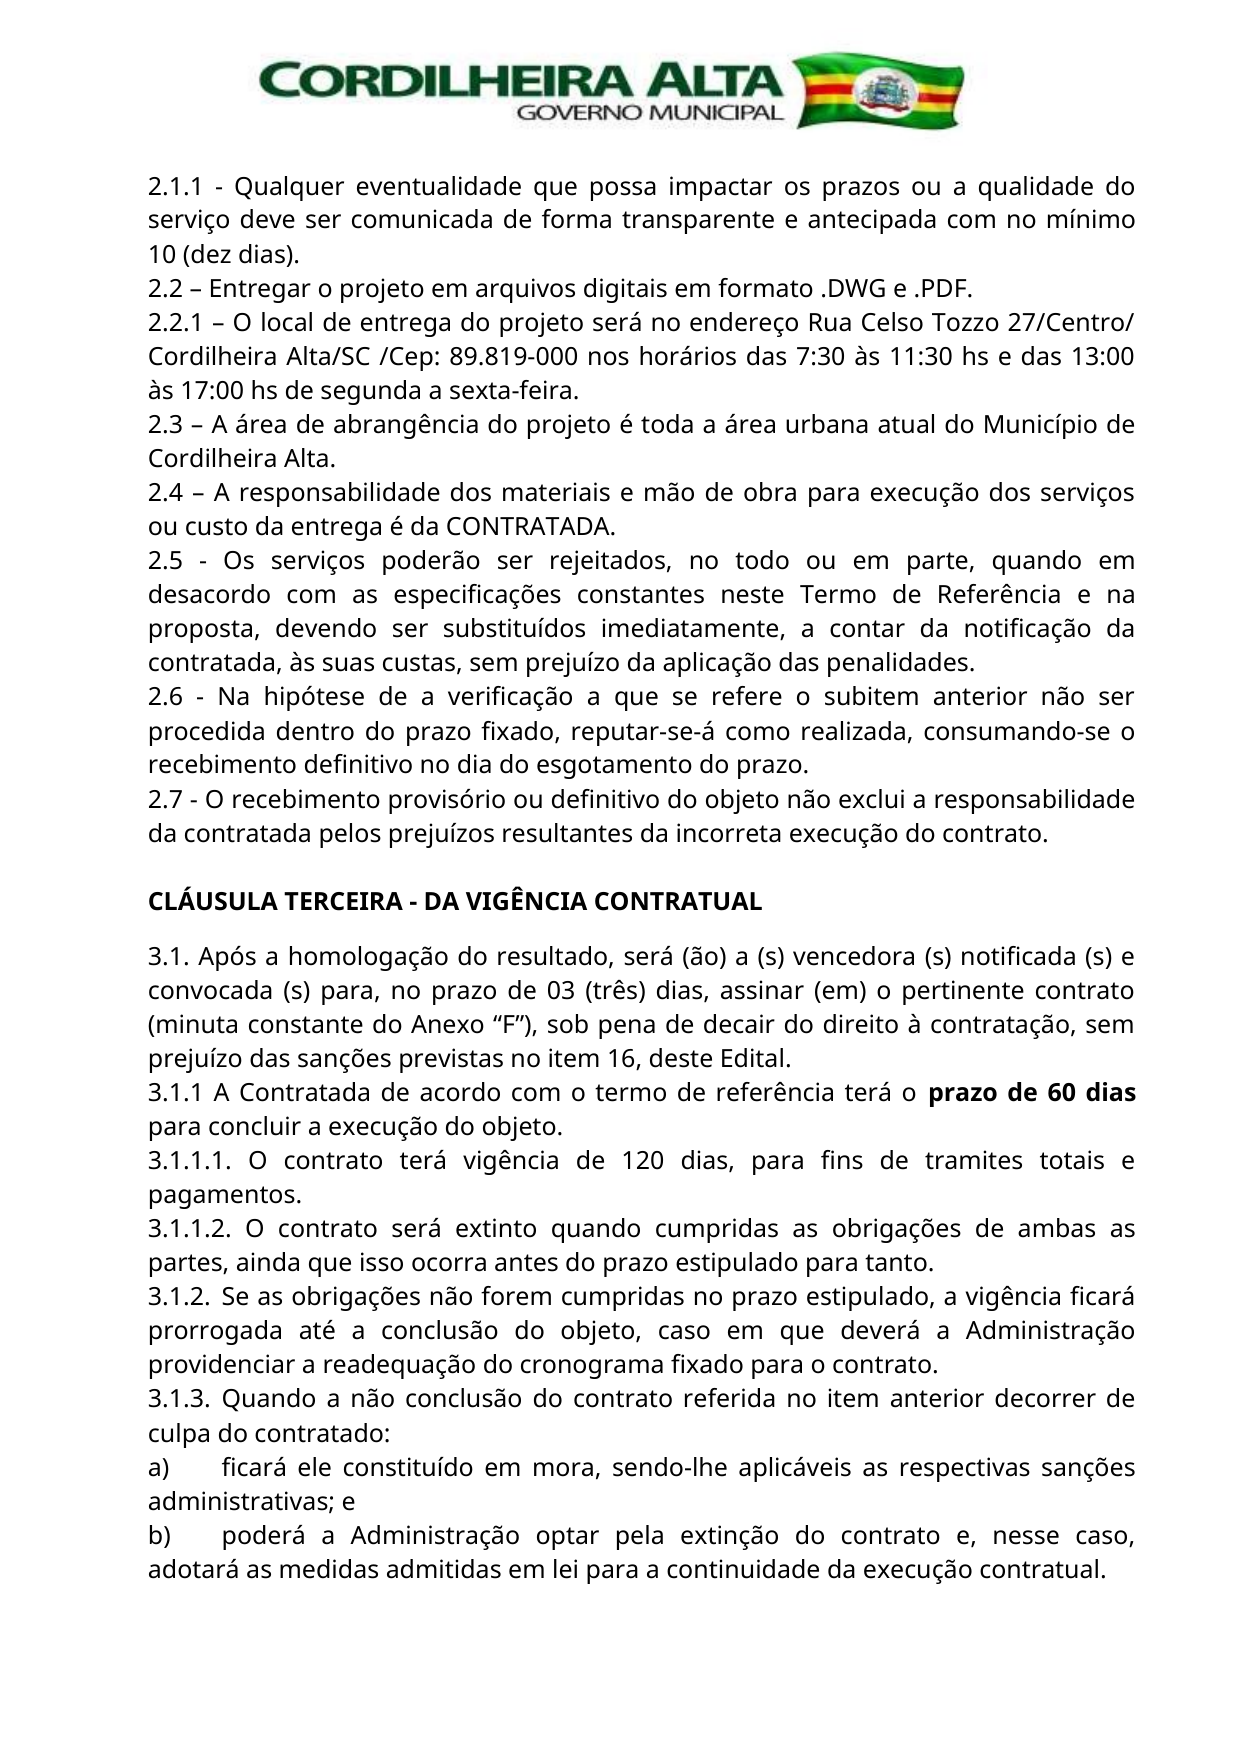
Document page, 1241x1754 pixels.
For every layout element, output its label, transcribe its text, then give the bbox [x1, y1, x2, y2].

text 3.1. Após a homologação do resultado, será (ão) a (s) vencedora (s) notificada (s) e convocada (s) para, no prazo de 03 (três) dias, assinar (em) o pertinente contrato (minuta constante do Anexo “F”), sob pena de decair do direito à contratação, sem prejuízo das sanções previstas no item 16, deste Edital. [148, 938, 1137, 1074]
text 2.2 – Entregar o projeto em arquivos digitais em formato .DWG e .PDF. [148, 270, 1137, 304]
text 2.1.1 - Qualquer eventualidade que possa impactar os prazos ou a qualidade do serviço deve ser comunicada de forma transparente e antecipada com no mínimo 10 (dez dias). [148, 168, 1137, 270]
text b) poderá a Administração optar pela extinção do contrato e, nesse caso, adotará as medidas admitidas em lei para a continuidade da execução contratual. [148, 1517, 1137, 1586]
text 2.7 - O recebimento provisório ou definitivo do objeto não exclui a responsabilidade da contratada pelos prejuízos resultantes da incorreta execução do contrato. [148, 781, 1137, 849]
text 2.5 - Os serviços poderão ser rejeitados, no todo ou em parte, quando em desacordo com as especificações constantes neste Termo de Referência e na proposta, devendo ser substituídos imediatamente, a contar da notificação da contratada, às suas custas, sem prejuízo da aplicação das penalidades. [148, 543, 1137, 679]
text 2.4 – A responsabilidade dos materiais e mão de obra para execução dos serviços ou custo da entrega é da CONTRATADA. [148, 475, 1137, 543]
text 3.1.2. Se as obrigações não forem cumpridas no prazo estipulado, a vigência ficará prorrogada até a conclusão do objeto, caso em que deverá a Administração providenciar a readequação do cronograma fixado para o contrato. [148, 1279, 1137, 1381]
text 3.1.3. Quando a não conclusão do contrato referida no item anterior decorrer de culpa do contratado: [148, 1381, 1137, 1449]
picture [236, 28, 988, 155]
text 2.2.1 – O local de entrega do projeto será no endereço Rua Celso Tozzo 27/Centro/ Cordilheira Alta/SC /Cep: 89.819-000 nos horários das 7:30 às 11:30 hs e das 13:00 às 17:00 hs de segunda a sexta-feira. [148, 304, 1137, 407]
text 2.6 - Na hipótese de a verificação a que se refere o subitem anterior não ser procedida dentro do prazo fixado, reputar-se-á como realizada, consumando-se o recebimento definitivo no dia do esgotamento do prazo. [148, 679, 1137, 781]
text 3.1.1.2. O contrato será extinto quando cumpridas as obrigações de ambas as partes, ainda que isso ocorra antes do prazo estipulado para tanto. [148, 1211, 1137, 1279]
text a) ficará ele constituído em mora, sendo-lhe aplicáveis as respectivas sanções administrativas; e [148, 1449, 1137, 1517]
text CLÁUSULA TERCEIRA - DA VIGÊNCIA CONTRATUAL [148, 883, 1137, 917]
text 3.1.1 A Contratada de acordo com o termo de referência terá o prazo de 60 dias para concluir a execução do objeto. [148, 1074, 1137, 1143]
text 2.3 – A área de abrangência do projeto é toda a área urbana atual do Município de Cordilheira Alta. [148, 407, 1137, 475]
text 3.1.1.1. O contrato terá vigência de 120 dias, para fins de tramites totais e pagamentos. [148, 1143, 1137, 1211]
